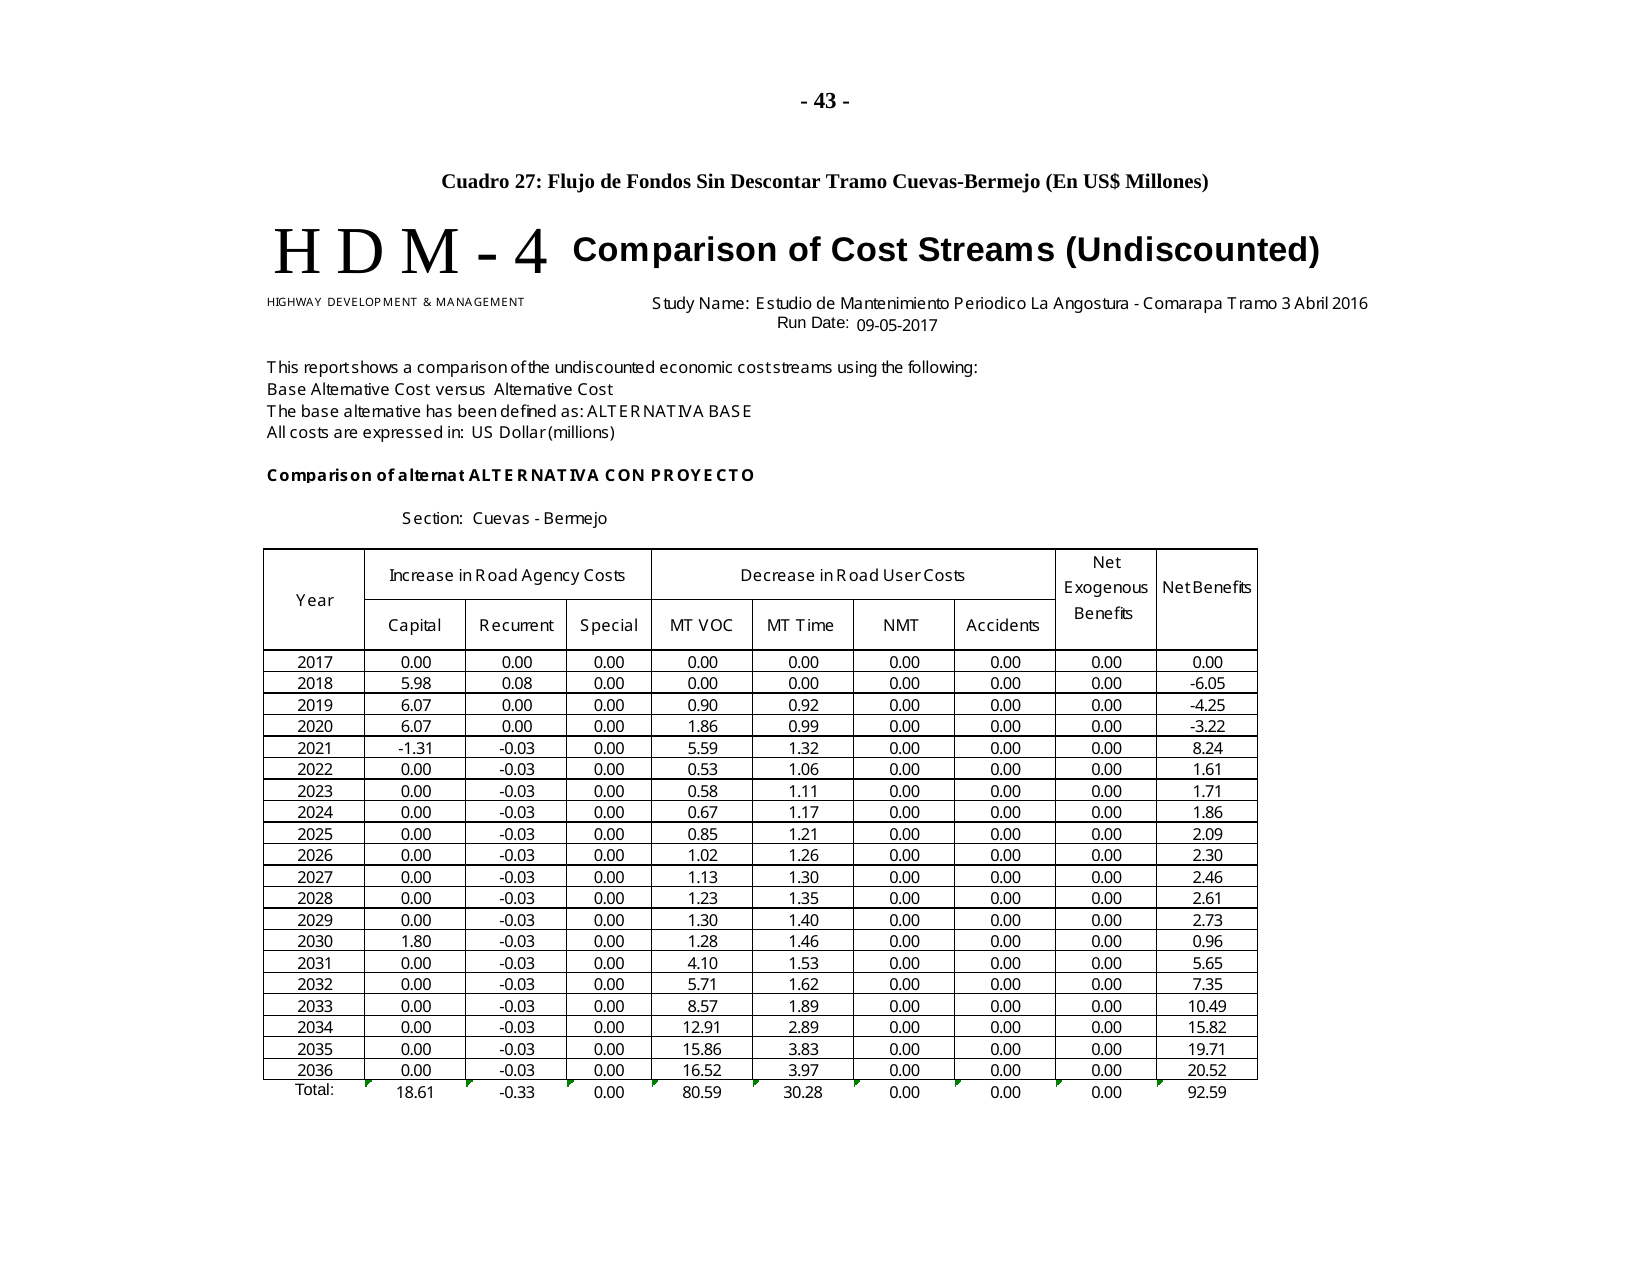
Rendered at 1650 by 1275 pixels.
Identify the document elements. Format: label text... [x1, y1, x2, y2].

text Cuadro 27: Flujo de Fondos Sin Descontar Tramo Cuevas-Bermejo (En US$ Millones) [150, 169, 1500, 193]
